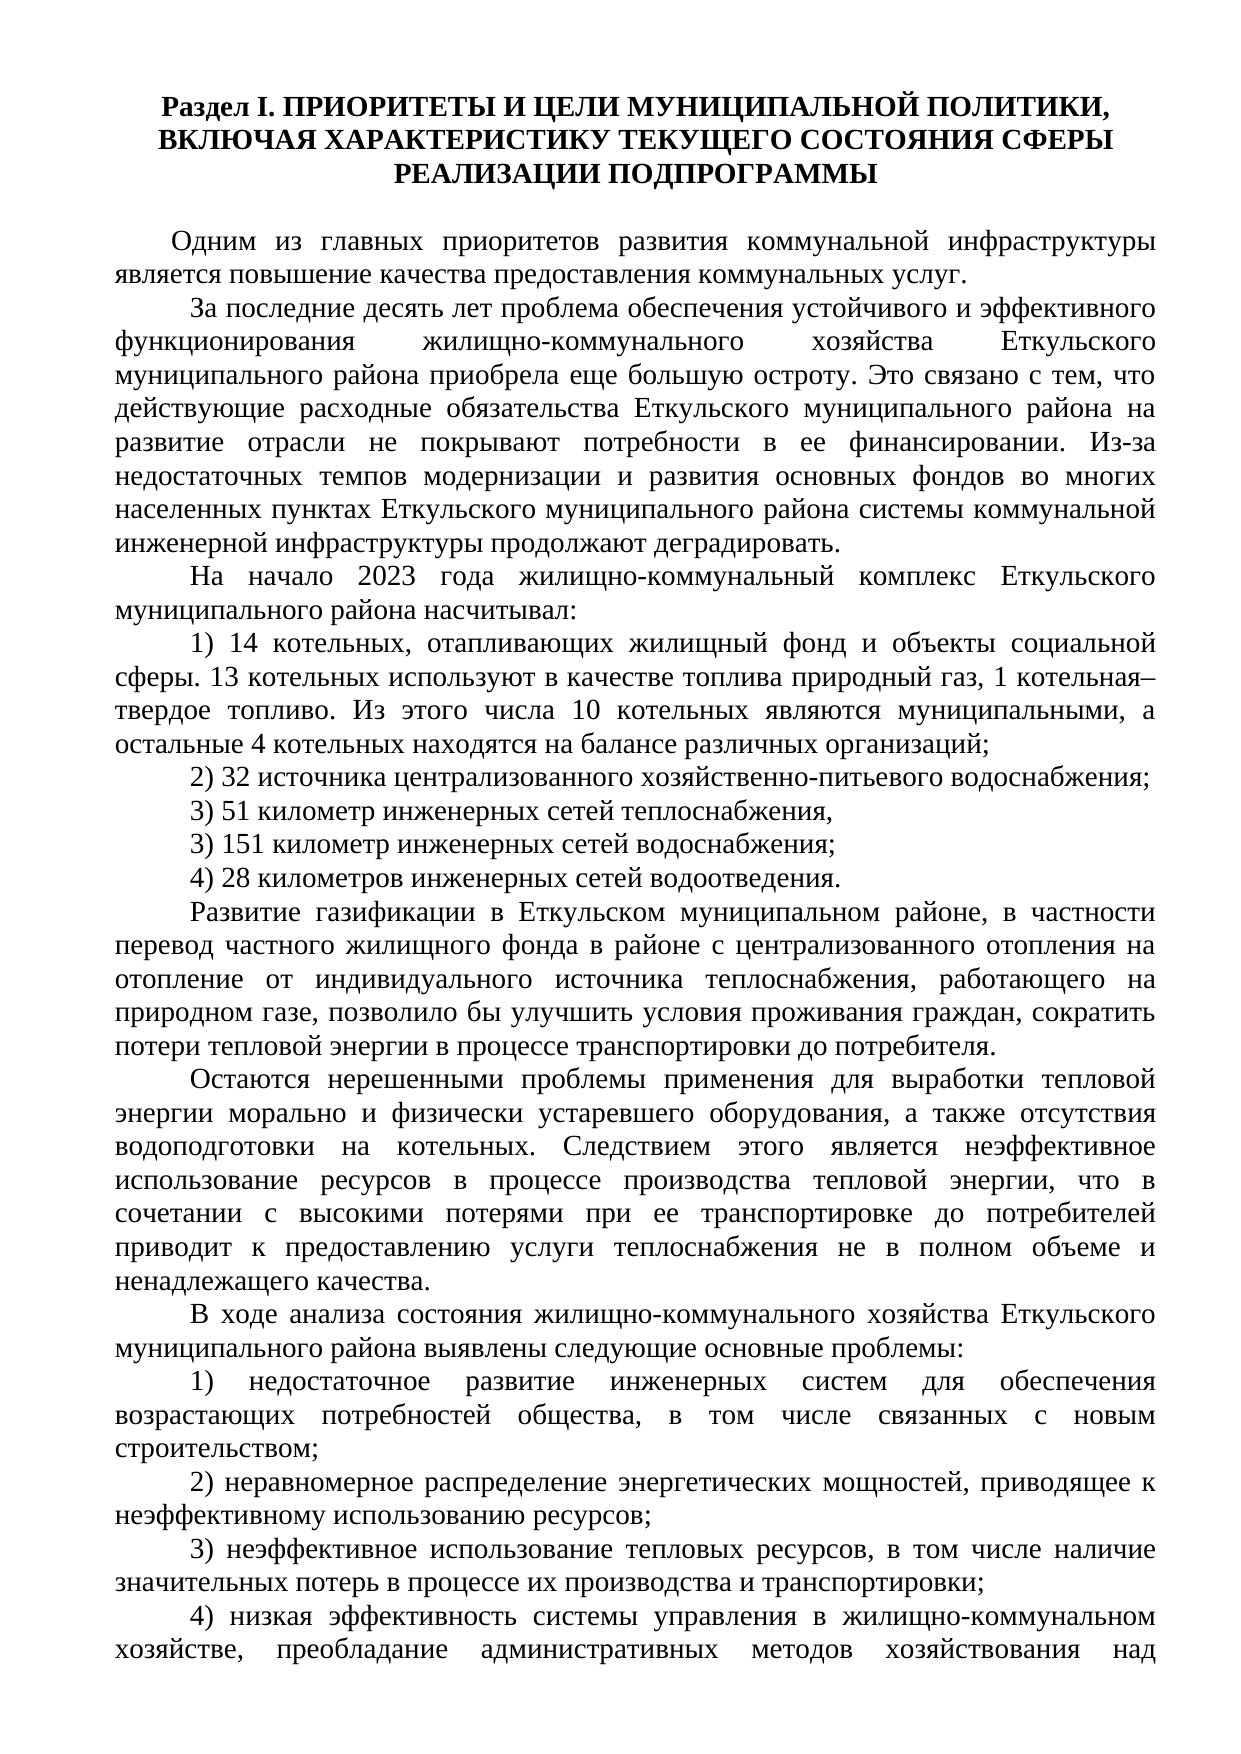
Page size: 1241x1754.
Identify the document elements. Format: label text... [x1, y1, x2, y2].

text 1) недостаточное развитие инженерных систем для обеспечения возрастающих потребностей общества, в том числе связанных с новым строительством; [114, 1363, 1157, 1464]
text Одним из главных приоритетов развития коммунальной инфраструктуры является повышение качества предоставления коммунальных услуг. [114, 223, 1157, 290]
text 3) 151 километр инженерных сетей водоснабжения; [114, 827, 1157, 860]
text 2) неравномерное распределение энергетических мощностей, приводящее к неэффективному использованию ресурсов; [114, 1464, 1157, 1531]
text 2) 32 источника централизованного хозяйственно-питьевого водоснабжения; [114, 759, 1157, 793]
title ВКЛЮЧАЯ ХАРАКТЕРИСТИКУ ТЕКУЩЕГО СОСТОЯНИЯ СФЕРЫ РЕАЛИЗАЦИИ ПОДПРОГРАММЫ [114, 122, 1157, 189]
text За последние десять лет проблема обеспечения устойчивого и эффективного функционирования жилищно-коммунального хозяйства Еткульского муниципального района приобрела еще большую остроту. Это связано с тем, что действующие расходные обязательства Еткульского муниципального района на развитие отрасли не покрывают потребности в ее финансировании. Из-за недостаточных темпов модернизации и развития основных фондов во многих населенных пунктах Еткульского муниципального района системы коммунальной инженерной инфраструктуры продолжают деградировать. [114, 290, 1157, 558]
text На начало 2023 года жилищно-коммунальный комплекс Еткульского муниципального района насчитывал: [114, 558, 1157, 625]
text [114, 1598, 1157, 1665]
text 4) 28 километров инженерных сетей водоотведения. [114, 860, 1157, 894]
text 3) 51 километр инженерных сетей теплоснабжения, [114, 793, 1157, 827]
text Развитие газификации в Еткульском муниципальном районе, в частности перевод частного жилищного фонда в районе с централизованного отопления на отопление от индивидуального источника теплоснабжения, работающего на природном газе, позволило бы улучшить условия проживания граждан, сократить потери тепловой энергии в процессе транспортировки до потребителя. [114, 894, 1157, 1061]
text 3) неэффективное использование тепловых ресурсов, в том числе наличие значительных потерь в процессе их производства и транспортировки; [114, 1531, 1157, 1598]
text 1) 14 котельных, отапливающих жилищный фонд и объекты социальной сферы. 13 котельных используют в качестве топлива природный газ, 1 котельная– твердое топливо. Из этого числа 10 котельных являются муниципальными, а остальные 4 котельных находятся на балансе различных организаций; [114, 625, 1157, 759]
text Остаются нерешенными проблемы применения для выработки тепловой энергии морально и физически устаревшего оборудования, а также отсутствия водоподготовки на котельных. Следствием этого является неэффективное использование ресурсов в процессе производства тепловой энергии, что в сочетании с высокими потерями при ее транспортировке до потребителей приводит к предоставлению услуги теплоснабжения не в полном объеме и ненадлежащего качества. [114, 1061, 1157, 1296]
text В ходе анализа состояния жилищно-коммунального хозяйства Еткульского муниципального района выявлены следующие основные проблемы: [114, 1296, 1157, 1363]
title Раздел I. ПРИОРИТЕТЫ И ЦЕЛИ МУНИЦИПАЛЬНОЙ ПОЛИТИКИ, [114, 89, 1157, 122]
